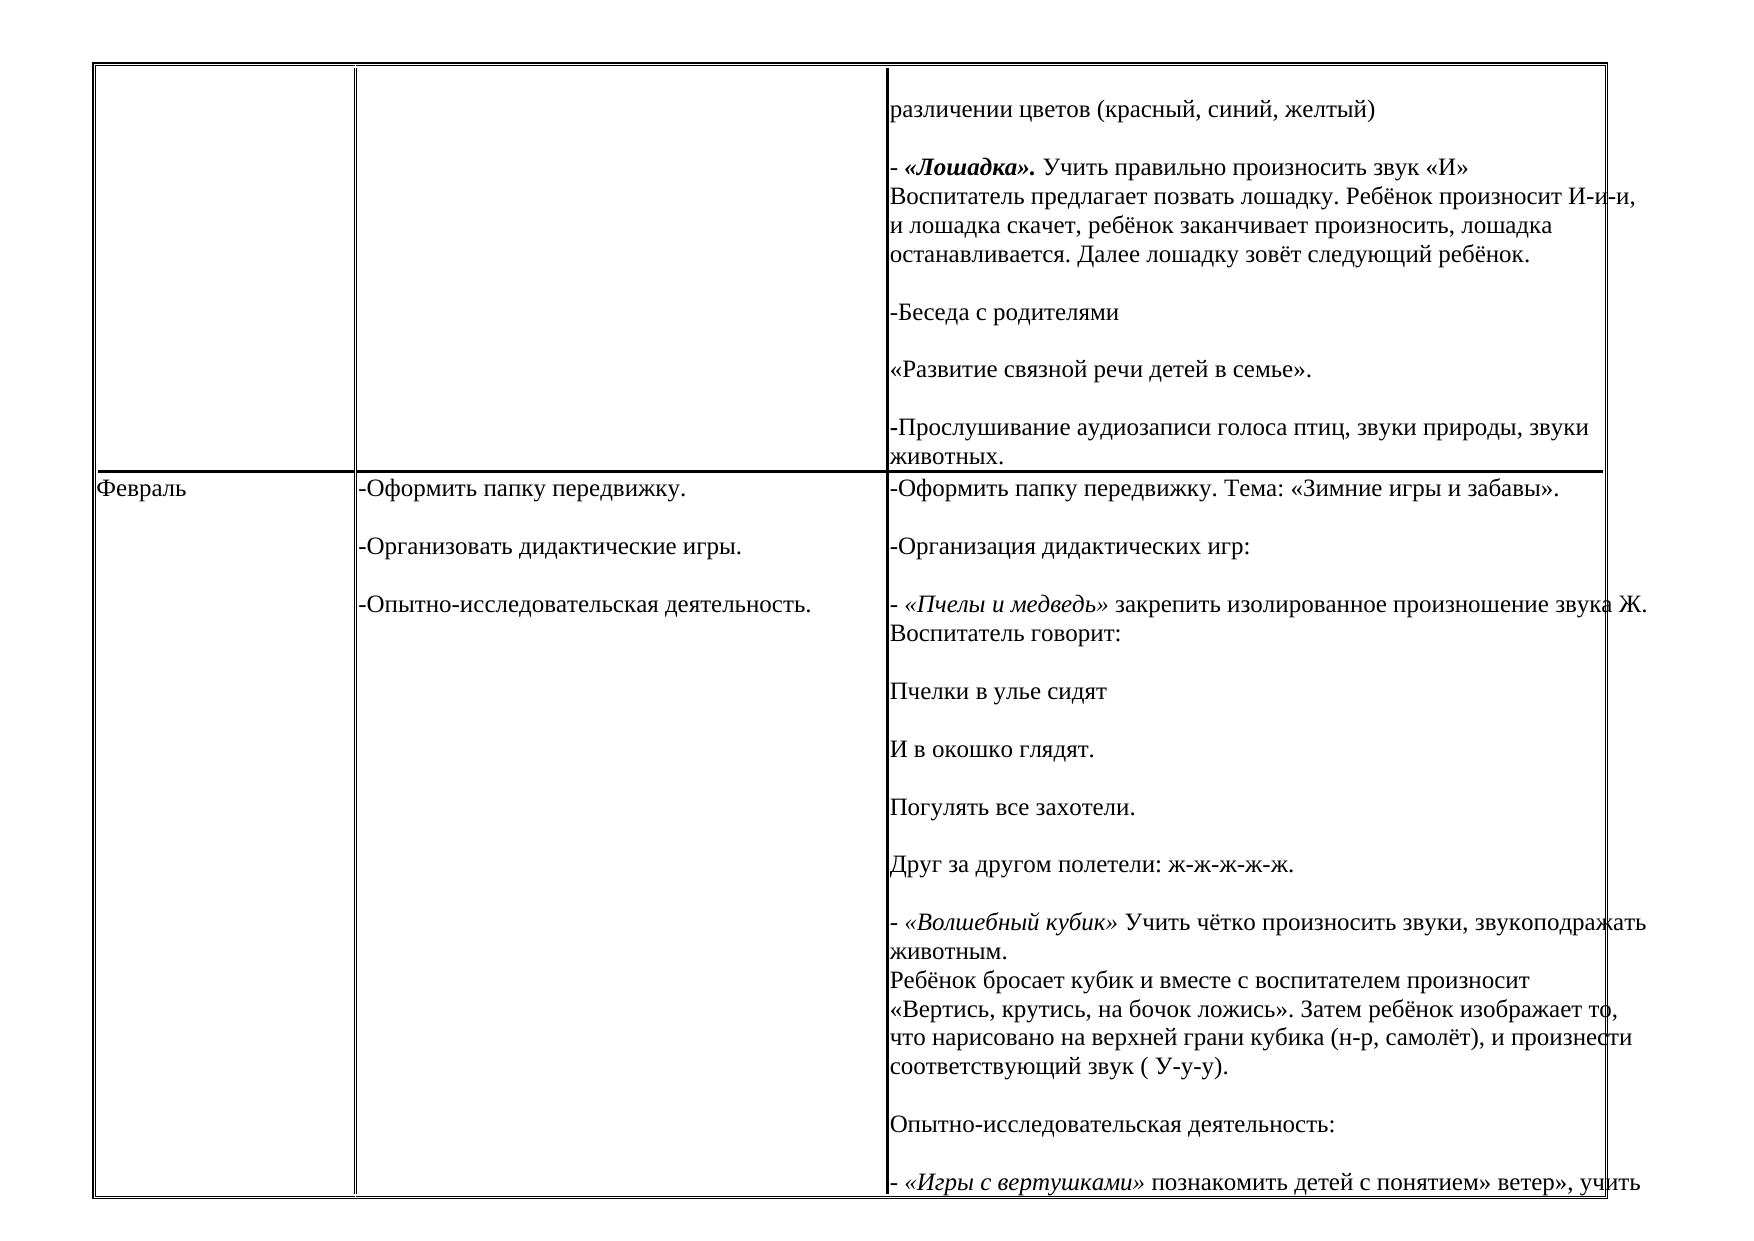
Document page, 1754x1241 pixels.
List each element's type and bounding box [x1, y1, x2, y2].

table_header [89, 59, 1606, 1202]
